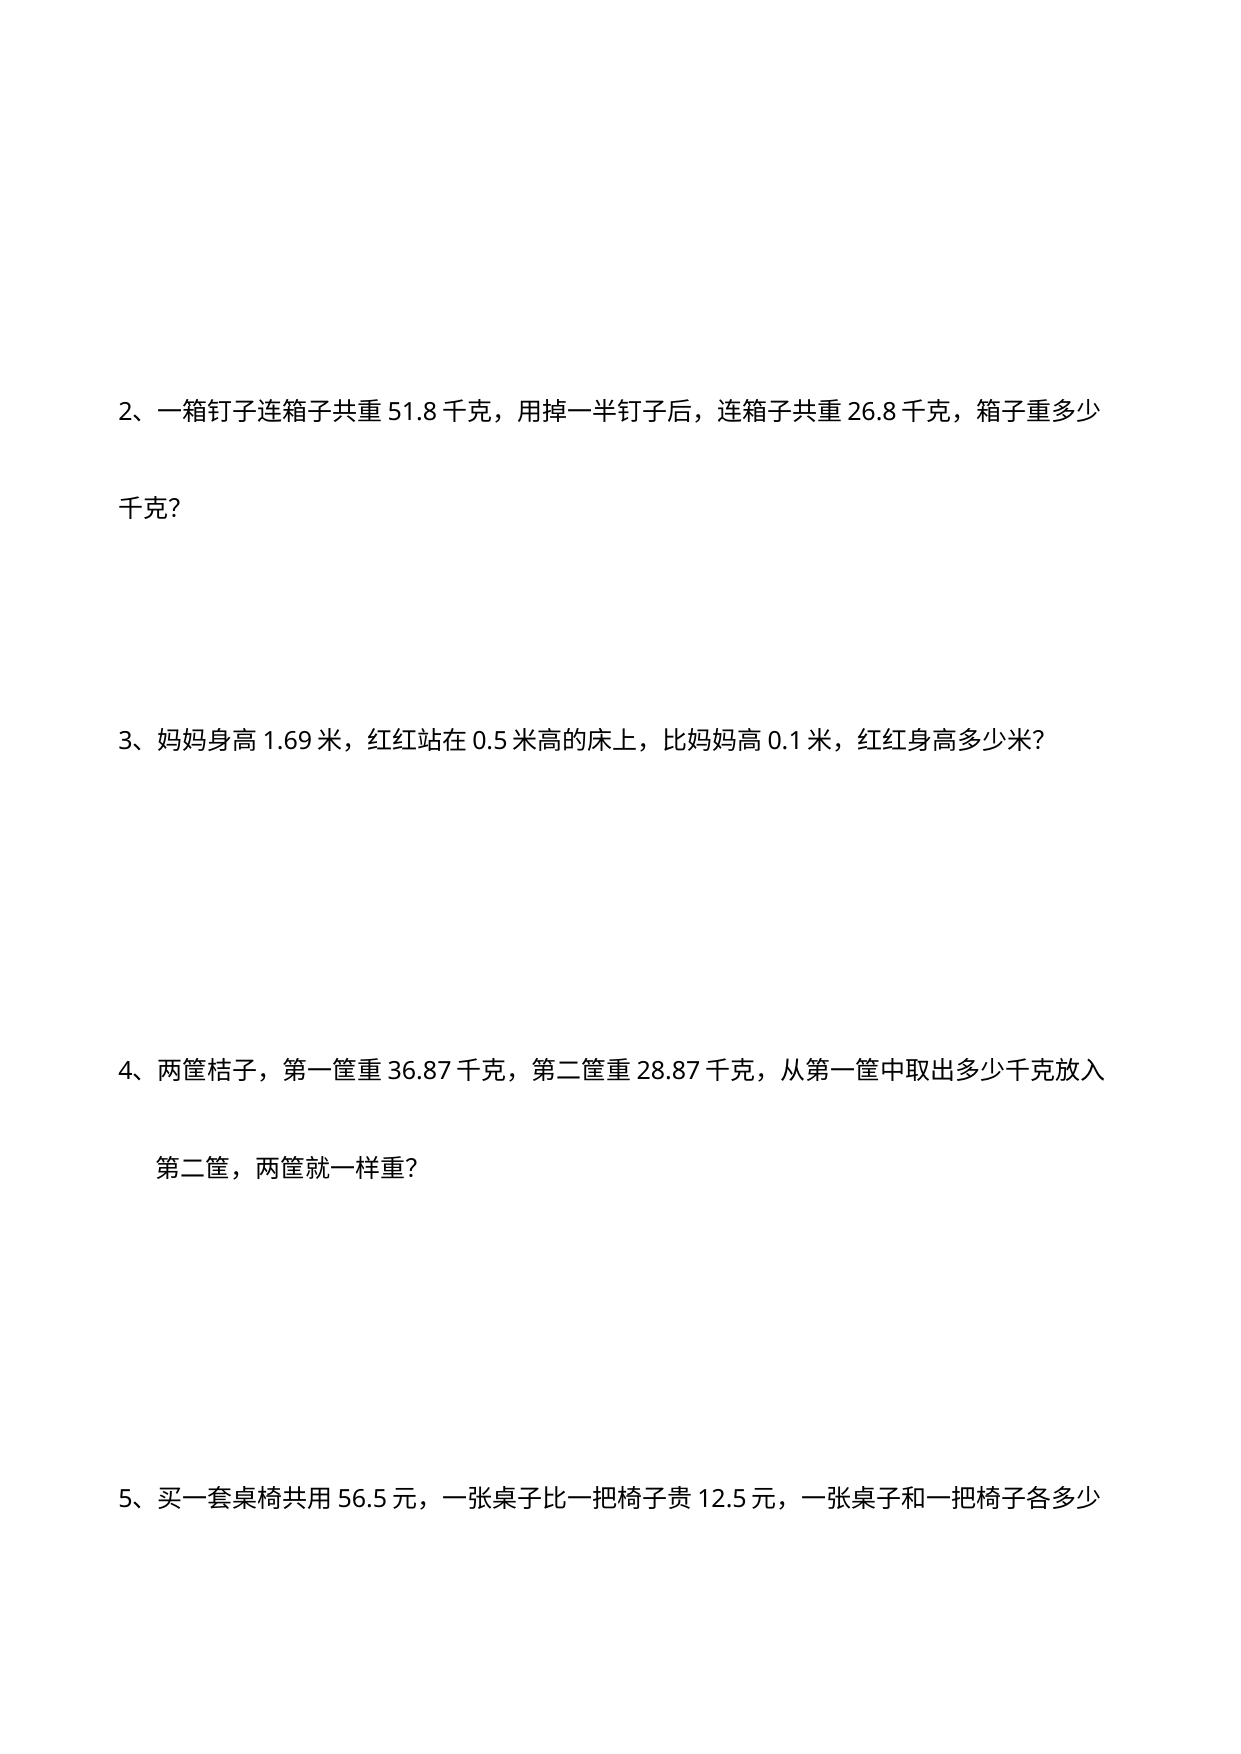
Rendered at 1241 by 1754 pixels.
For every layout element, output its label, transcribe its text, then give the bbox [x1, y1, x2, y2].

text 3、妈妈身高1.69米，红红站在0.5米高的床上，比妈妈高0.1米，红红身高多少米？ [118, 706, 1122, 771]
text 2、一箱钉子连箱子共重51.8千克，用掉一半钉子后，连箱子共重26.8千克，箱子重多少千克？ [118, 377, 1122, 539]
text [118, 1464, 1122, 1529]
text 4、两筐桔子，第一筐重36.87千克，第二筐重28.87千克，从第一筐中取出多少千克放入第二筐，两筐就一样重？ [118, 1036, 1122, 1199]
